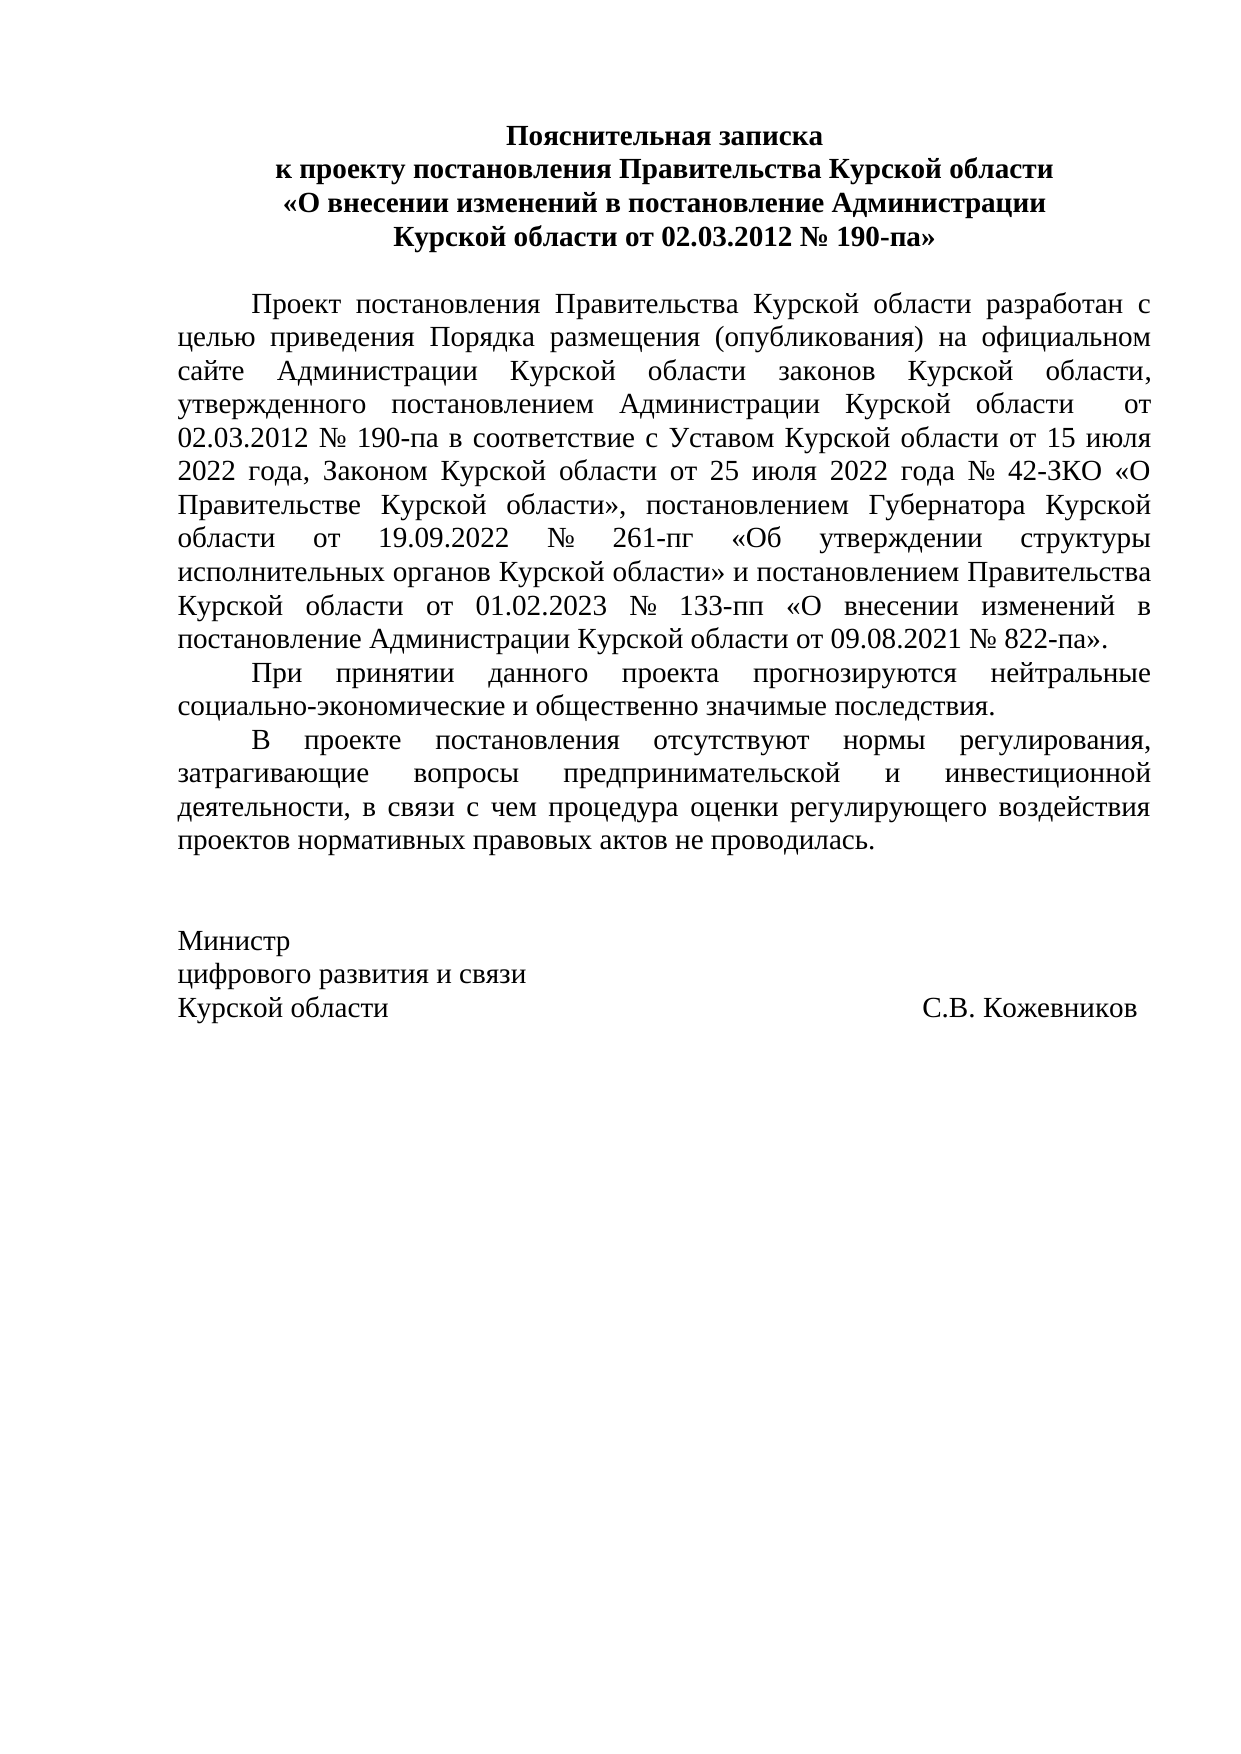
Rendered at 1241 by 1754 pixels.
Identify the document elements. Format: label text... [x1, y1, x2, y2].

text «О внесении изменений в постановление Администрации [177, 185, 1152, 219]
text Пояснительная записка [177, 118, 1152, 152]
text цифрового развития и связи [177, 957, 1152, 990]
text Министр [177, 923, 1152, 957]
text к проекту постановления Правительства Курской области [177, 152, 1152, 185]
text Курской области от 02.03.2012 № 190-па» [177, 219, 1152, 252]
text Курской области С.В. Кожевников [177, 990, 1152, 1024]
text Проект постановления Правительства Курской области разработан с целью приведения Порядка размещения (опубликования) на официальном сайте Администрации Курской области законов Курской области, утвержденного постановлением Администрации Курской области от 02.03.2012 № 190-па в соответствие с Уставом Курской области от 15 июля 2022 года, Законом Курской области от 25 июля 2022 года № 42-ЗКО «О Правительстве Курской области», постановлением Губернатора Курской области от 19.09.2022 № 261-пг «Об утверждении структуры исполнительных органов Курской области» и постановлением Правительства Курской области от 01.02.2023 № 133-пп «О внесении изменений в постановление Администрации Курской области от 09.08.2021 № 822-па». [177, 286, 1152, 655]
text При принятии данного проекта прогнозируются нейтральные социально-экономические и общественно значимые последствия. [177, 655, 1152, 722]
text В проекте постановления отсутствуют нормы регулирования, затрагивающие вопросы предпринимательской и инвестиционной деятельности, в связи с чем процедура оценки регулирующего воздействия проектов нормативных правовых актов не проводилась. [177, 722, 1152, 856]
